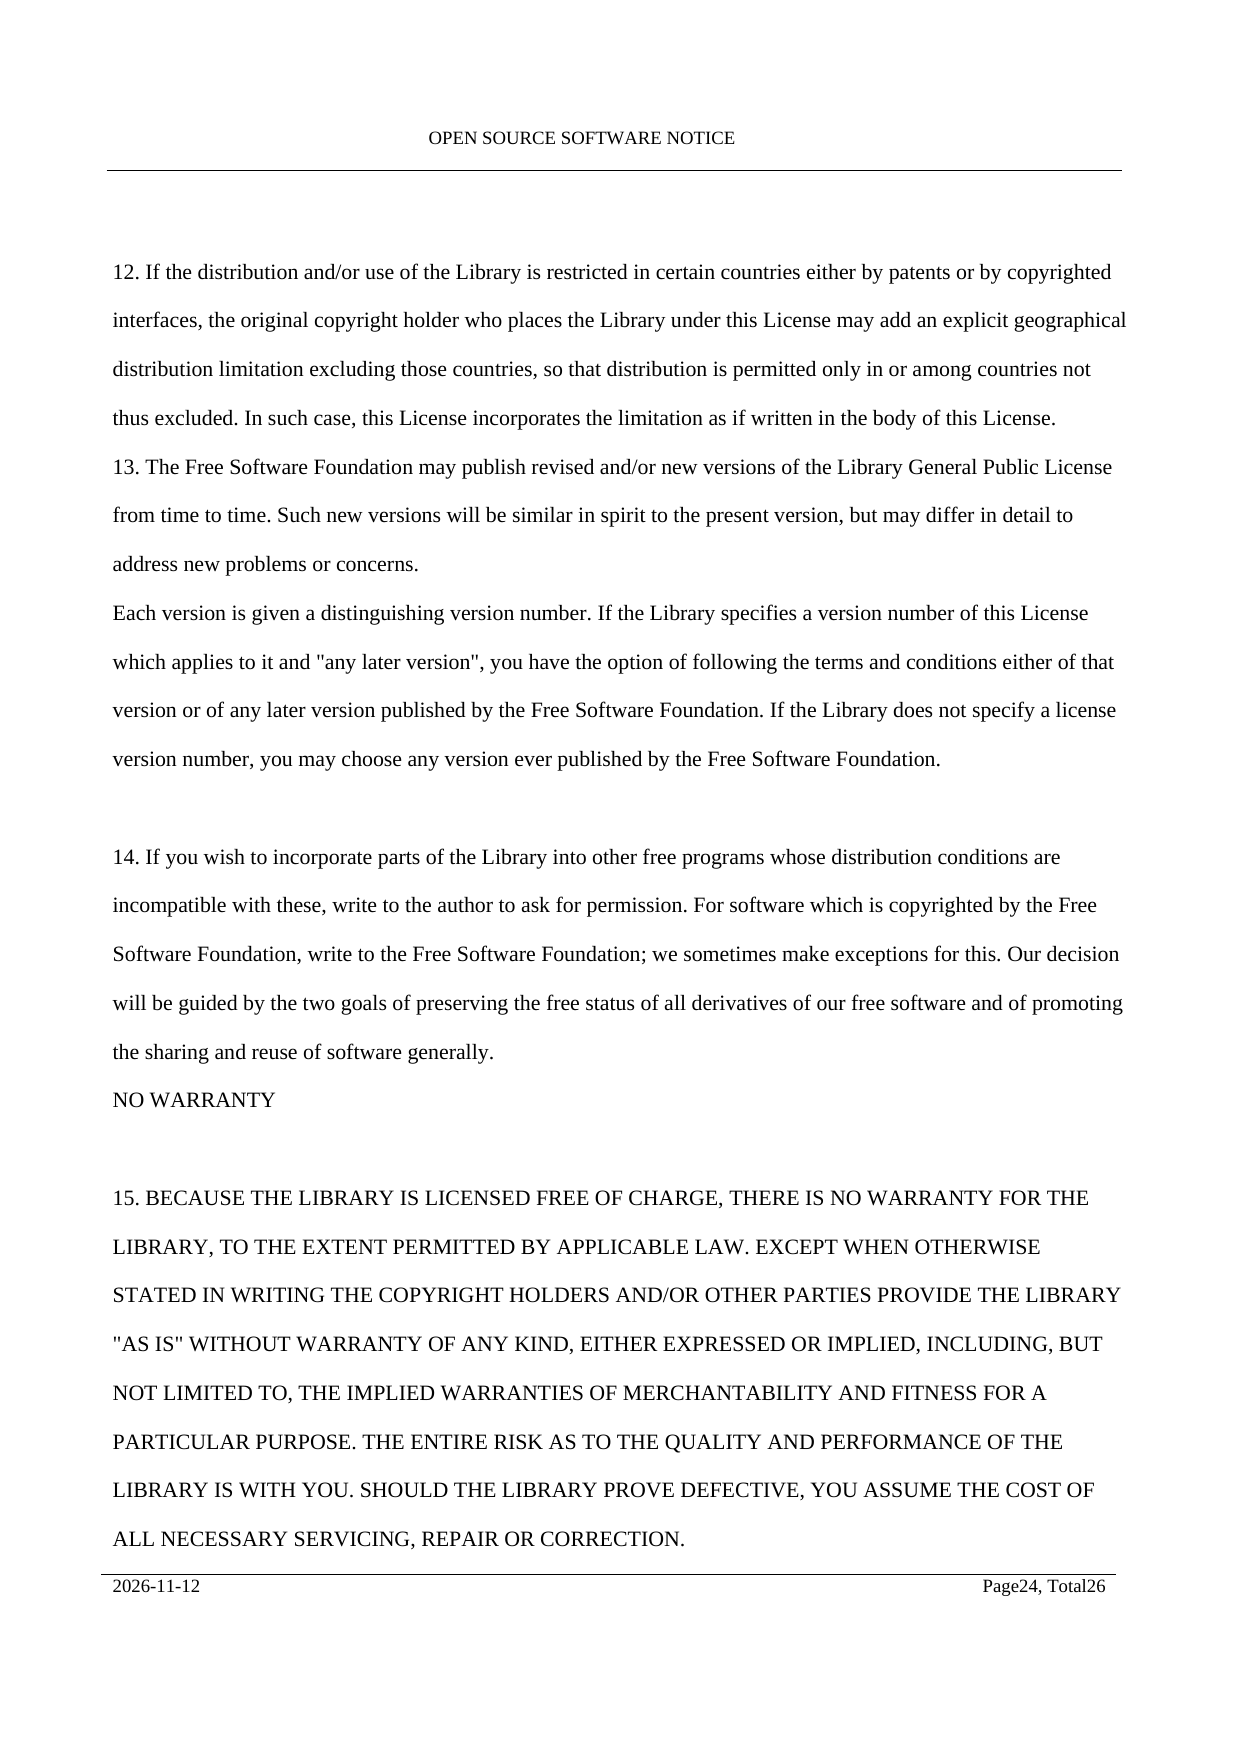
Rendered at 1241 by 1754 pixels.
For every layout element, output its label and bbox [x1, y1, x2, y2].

text [112, 206, 1128, 1555]
